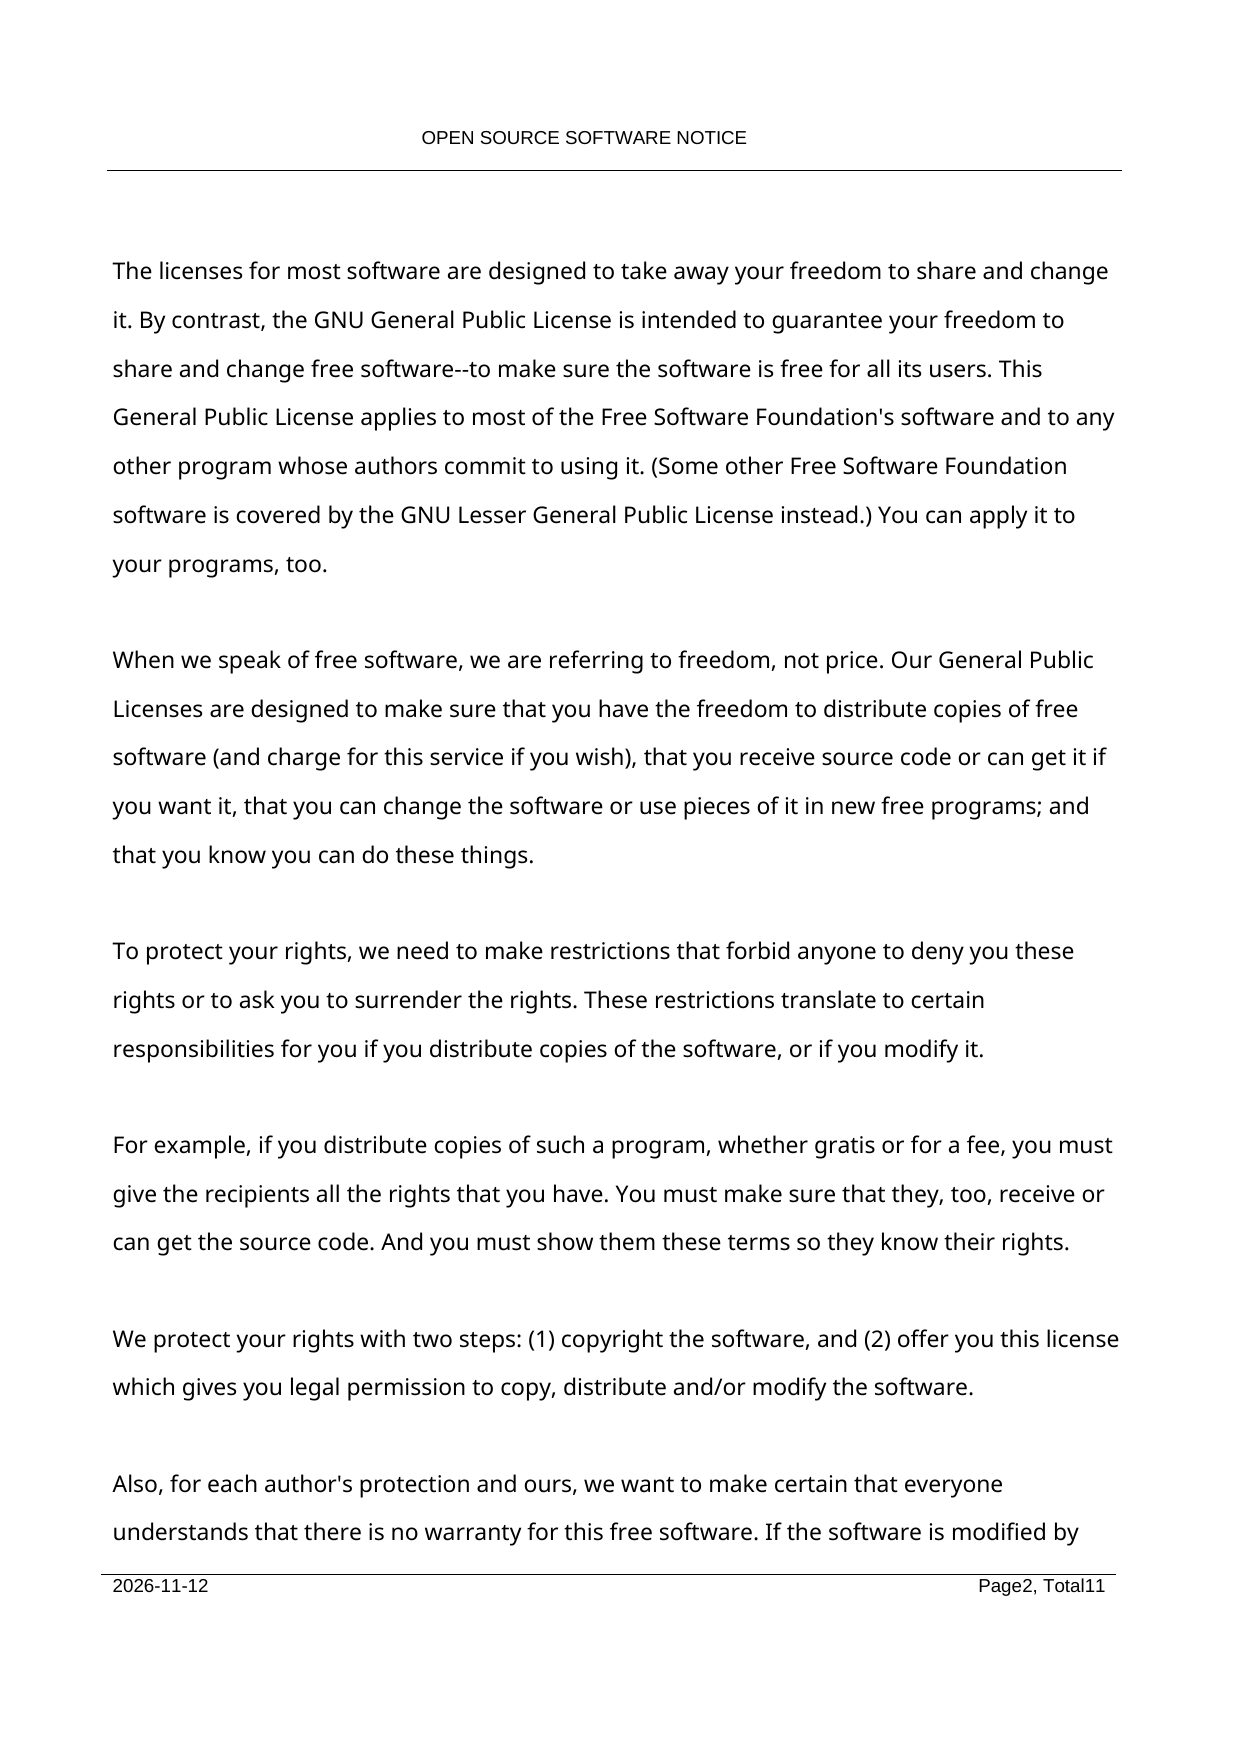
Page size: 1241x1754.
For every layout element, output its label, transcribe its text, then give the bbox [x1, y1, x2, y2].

text When we speak of free software, we are referring to freedom, not price. Our General Public Licenses are designed to make sure that you have the freedom to distribute copies of free software (and charge for this service if you wish), that you receive source code or can get it if you want it, that you can change the software or use pieces of it in new free programs; and that you know you can do these things. [112, 643, 1128, 871]
text The licenses for most software are designed to take away your freedom to share and change it. By contrast, the GNU General Public License is intended to guarantee your freedom to share and change free software--to make sure the software is free for all its users. This General Public License applies to most of the Free Software Foundation's software and to any other program whose authors commit to using it. (Some other Free Software Foundation software is covered by the GNU Lesser General Public License instead.) You can apply it to your programs, too. [112, 254, 1128, 579]
text For example, if you distribute copies of such a program, whether gratis or for a fee, you must give the recipients all the rights that you have. You must make sure that they, too, receive or can get the source code. And you must show them these terms so they know their rights. [112, 1128, 1128, 1258]
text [112, 1467, 1128, 1548]
text To protect your rights, we need to make restrictions that forbid anyone to deny you these rights or to ask you to surrender the rights. These restrictions translate to certain responsibilities for you if you distribute copies of the software, or if you modify it. [112, 934, 1128, 1064]
text We protect your rights with two steps: (1) copyright the software, and (2) offer you this license which gives you legal permission to copy, distribute and/or modify the software. [112, 1322, 1128, 1403]
